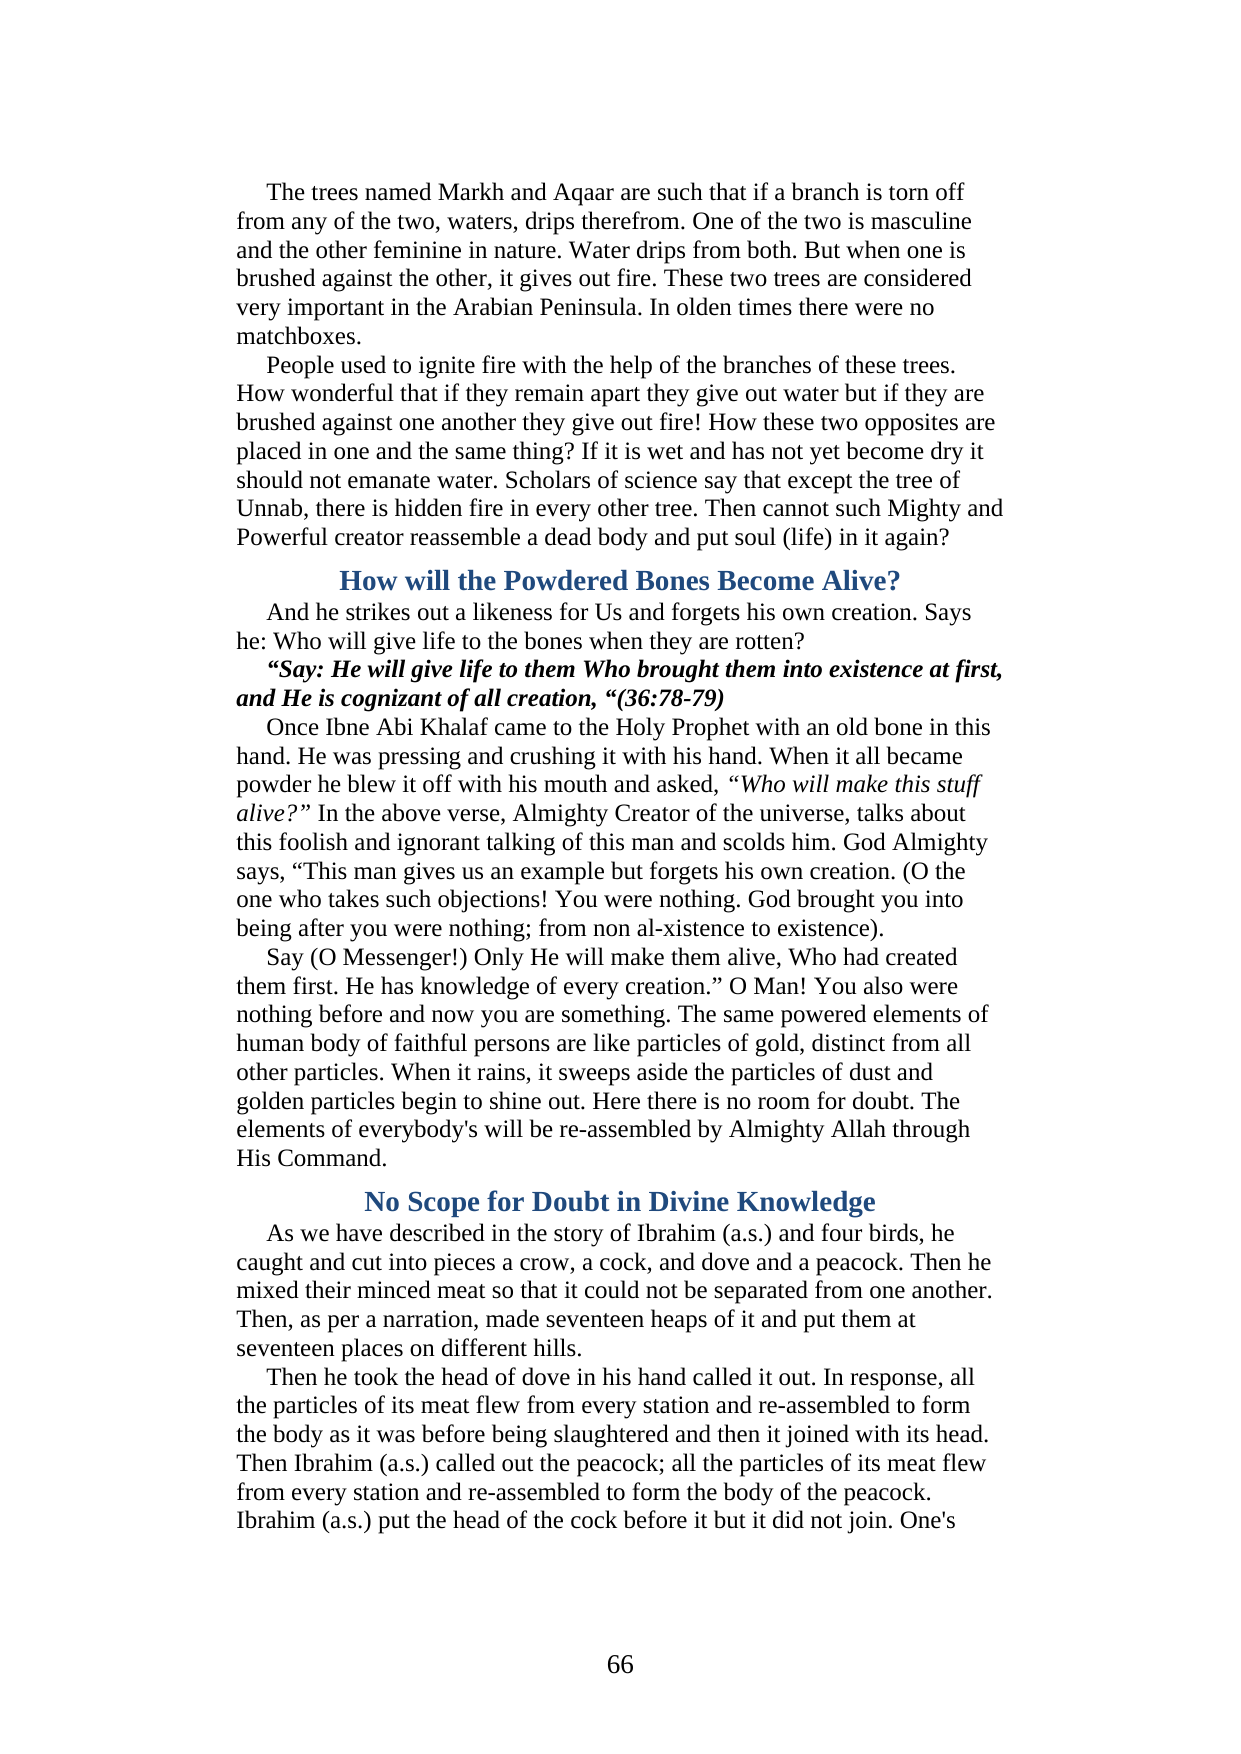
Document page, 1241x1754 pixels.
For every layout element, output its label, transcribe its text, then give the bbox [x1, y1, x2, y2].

text The trees named Markh and Aqaar are such that if a branch is torn off from any of the two, waters, drips therefrom. One of the two is masculine and the other feminine in nature. Water drips from both. But when one is brushed against the other, it gives out fire. These two trees are considered very important in the Arabian Peninsula. In olden times there were no matchboxes. [236, 177, 1004, 350]
subtitle No Scope for Doubt in Divine Knowledge [236, 1184, 1004, 1218]
text And he strikes out a likeness for Us and forgets his own creation. Says he: Who will give life to the bones when they are rotten? [236, 597, 1004, 654]
text Say (O Messenger!) Only He will make them alive, Who had created them first. He has knowledge of every creation.” O Man! You also were nothing before and now you are something. The same powered elements of human body of faithful persons are like particles of gold, distinct from all other particles. When it rains, it sweeps aside the particles of dust and golden particles begin to shine out. Here there is no room for doubt. The elements of everybody's will be re-assembled by Almighty Allah through His Command. [236, 942, 1004, 1172]
text People used to ignite fire with the help of the branches of these trees. How wonderful that if they remain apart they give out water but if they are brushed against one another they give out fire! How these two opposites are placed in one and the same thing? If it is wet and has not yet become dry it should not emanate water. Scholars of science say that except the tree of Unnab, there is hidden fire in every other tree. Then cannot such Mighty and Powerful creator reassemble a dead body and put soul (life) in it again? [236, 350, 1004, 551]
text “Say: He will give life to them Who brought them into existence at first, and He is cognizant of all creation, “(36:78-79) [236, 654, 1004, 712]
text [236, 1362, 1004, 1534]
text As we have described in the story of Ibrahim (a.s.) and four birds, he caught and cut into pieces a crow, a cock, and dove and a peacock. Then he mixed their minced meat so that it could not be separated from one another. Then, as per a narration, made seventeen heaps of it and put them at seventeen places on different hills. [236, 1218, 1004, 1362]
subtitle How will the Powdered Bones Become Alive? [236, 563, 1004, 597]
text Once Ibne Abi Khalaf came to the Holy Prophet with an old bone in this hand. He was pressing and crushing it with his hand. When it all became powder he blew it off with his mouth and asked, “Who will make this stuff alive?” In the above verse, Almighty Creator of the universe, talks about this foolish and ignorant talking of this man and scolds him. God Almighty says, “This man gives us an example but forgets his own creation. (O the one who takes such objections! You were nothing. God brought you into being after you were nothing; from non al-xistence to existence). [236, 712, 1004, 942]
